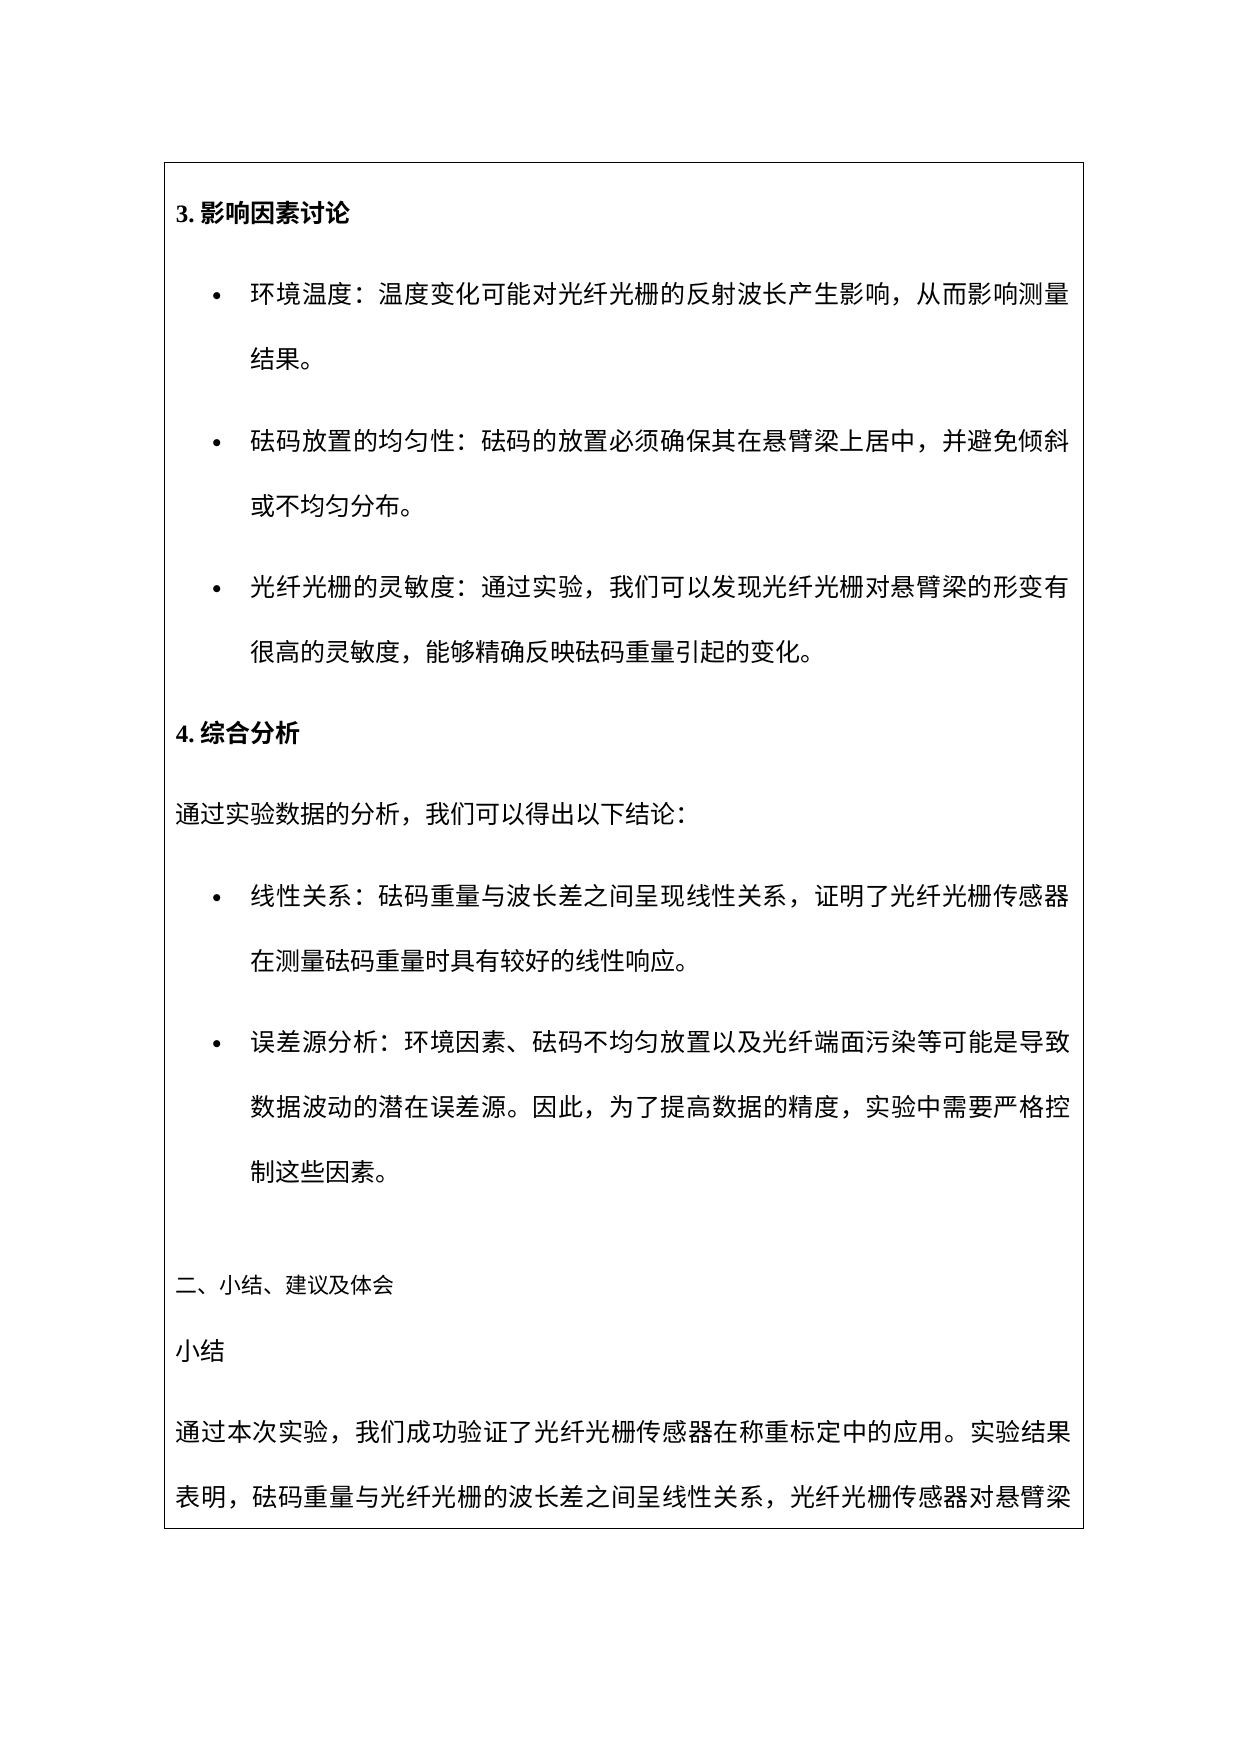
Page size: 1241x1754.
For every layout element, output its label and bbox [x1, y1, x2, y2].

table_cell [165, 163, 1083, 1528]
